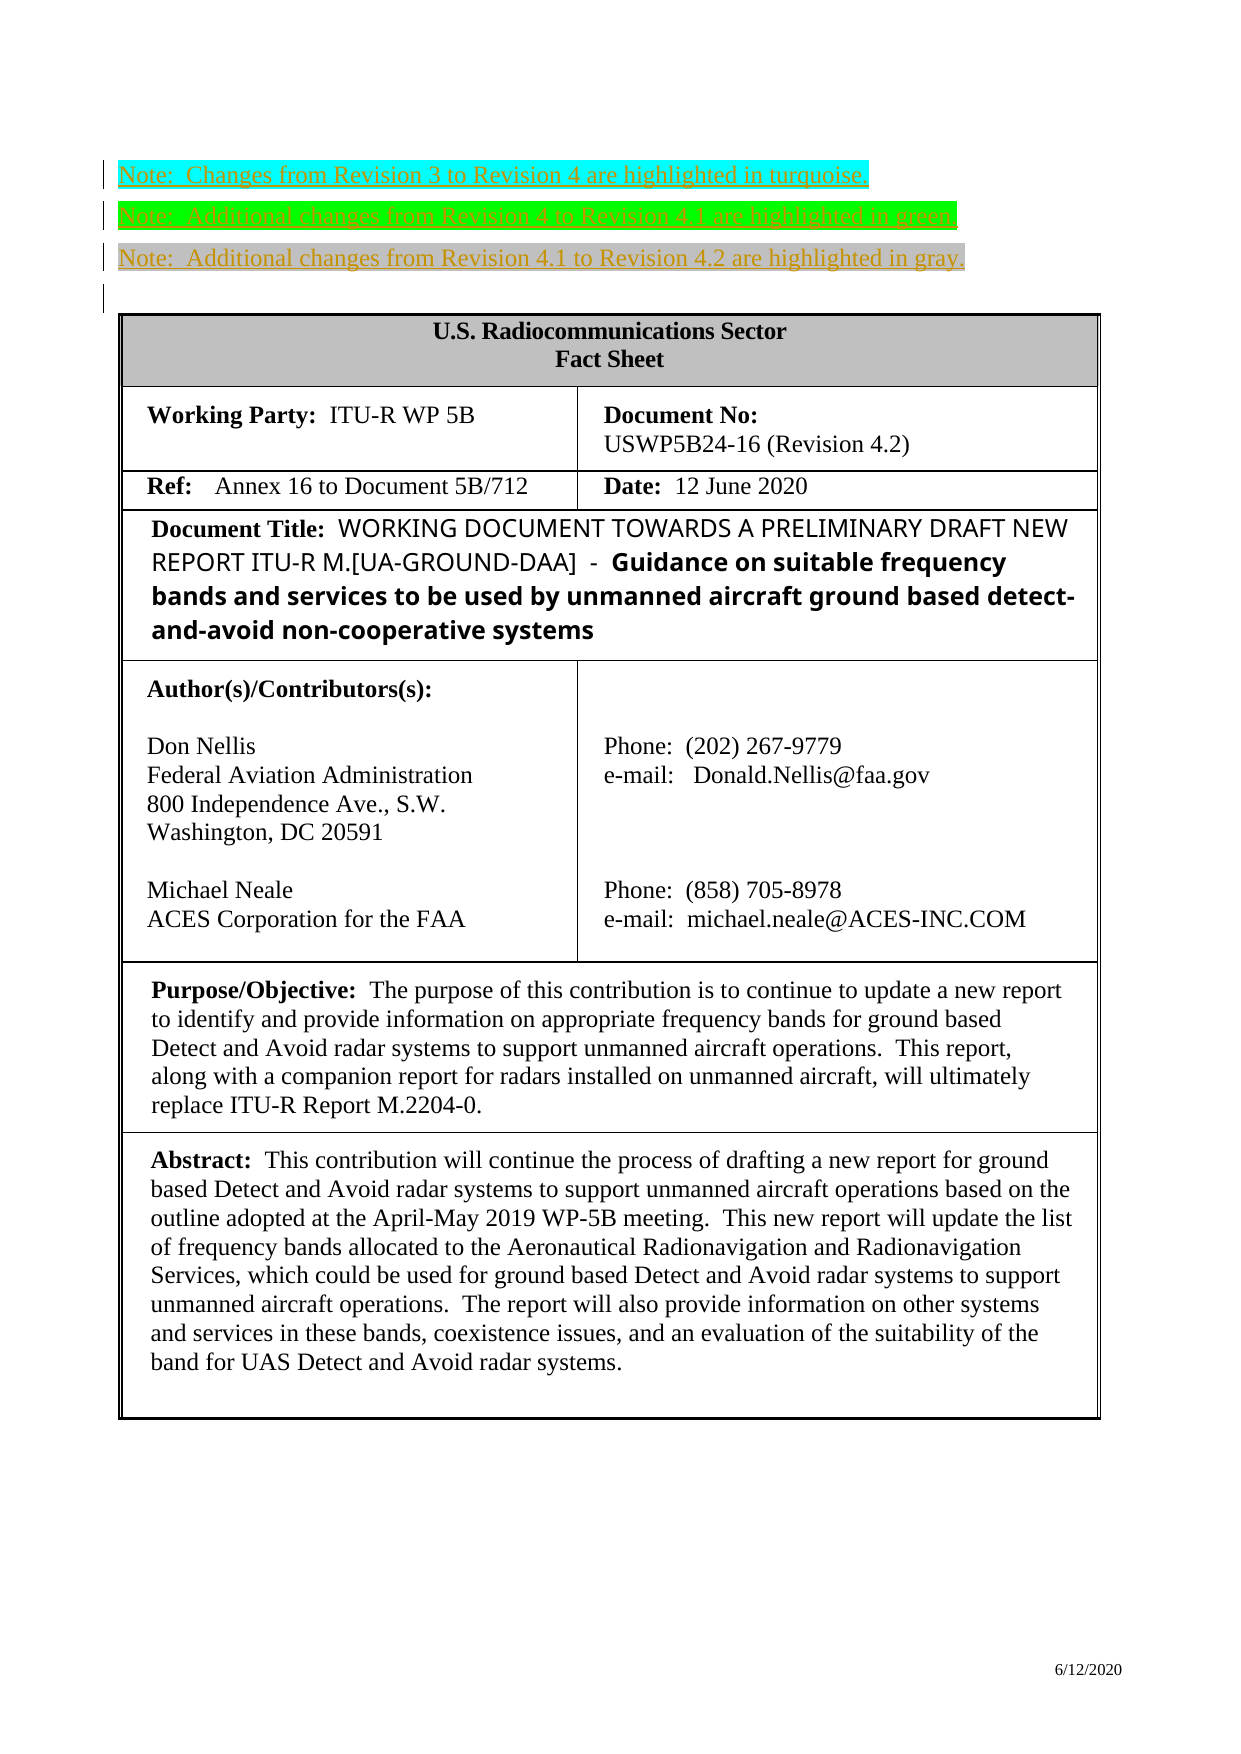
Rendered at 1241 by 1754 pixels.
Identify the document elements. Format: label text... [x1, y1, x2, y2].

table_cell Working Party: ITU-R WP 5B [123, 387, 577, 470]
table_cell Ref: Annex 16 to Document 5B/712 [123, 472, 577, 509]
table_cell Phone: (202) 267-9779 e-mail: Donald.Nellis@faa.gov Phone: (858) 705-8978 e-mail: michael.neale@ACES-INC.COM [578, 661, 1097, 961]
table_cell Author(s)/Contributors(s): Don Nellis Federal Aviation Administration 800 Independence Ave., S.W. Washington, DC 20591 Michael Neale ACES Corporation for the FAA [123, 661, 577, 961]
table_cell Abstract: This contribution will continue the process of drafting a new report for ground based Detect and Avoid radar systems to support unmanned aircraft operations based on the outline adopted at the April-May 2019 WP-5B meeting. This new report will update the list of frequency bands allocated to the Aeronautical Radionavigation and Radionavigation Services, which could be used for ground based Detect and Avoid radar systems to support unmanned aircraft operations. The report will also provide information on other systems and services in these bands, coexistence issues, and an evaluation of the suitability of the band for UAS Detect and Avoid radar systems. [123, 1133, 1097, 1417]
table_cell Purpose/Objective: The purpose of this contribution is to continue to update a new report to identify and provide information on appropriate frequency bands for ground based Detect and Avoid radar systems to support unmanned aircraft operations. This report, along with a companion report for radars installed on unmanned aircraft, will ultimately replace ITU-R Report M.2204-0. [123, 963, 1097, 1131]
table_cell Document Title: WORKING DOCUMENT TOWARDS A PRELIMINARY DRAFT NEW REPORT ITU-R M.[UA-GROUND-DAA] - Guidance on suitable frequency bands and services to be used by unmanned aircraft ground based detect-and-avoid non-cooperative systems [123, 511, 1097, 659]
table_header U.S. Radiocommunications Sector Fact Sheet [123, 316, 1097, 386]
table_cell Document No: USWP5B24-16 (Revision 4.2) [578, 387, 1097, 470]
table_cell Date: 12 June 2020 [578, 472, 1097, 509]
